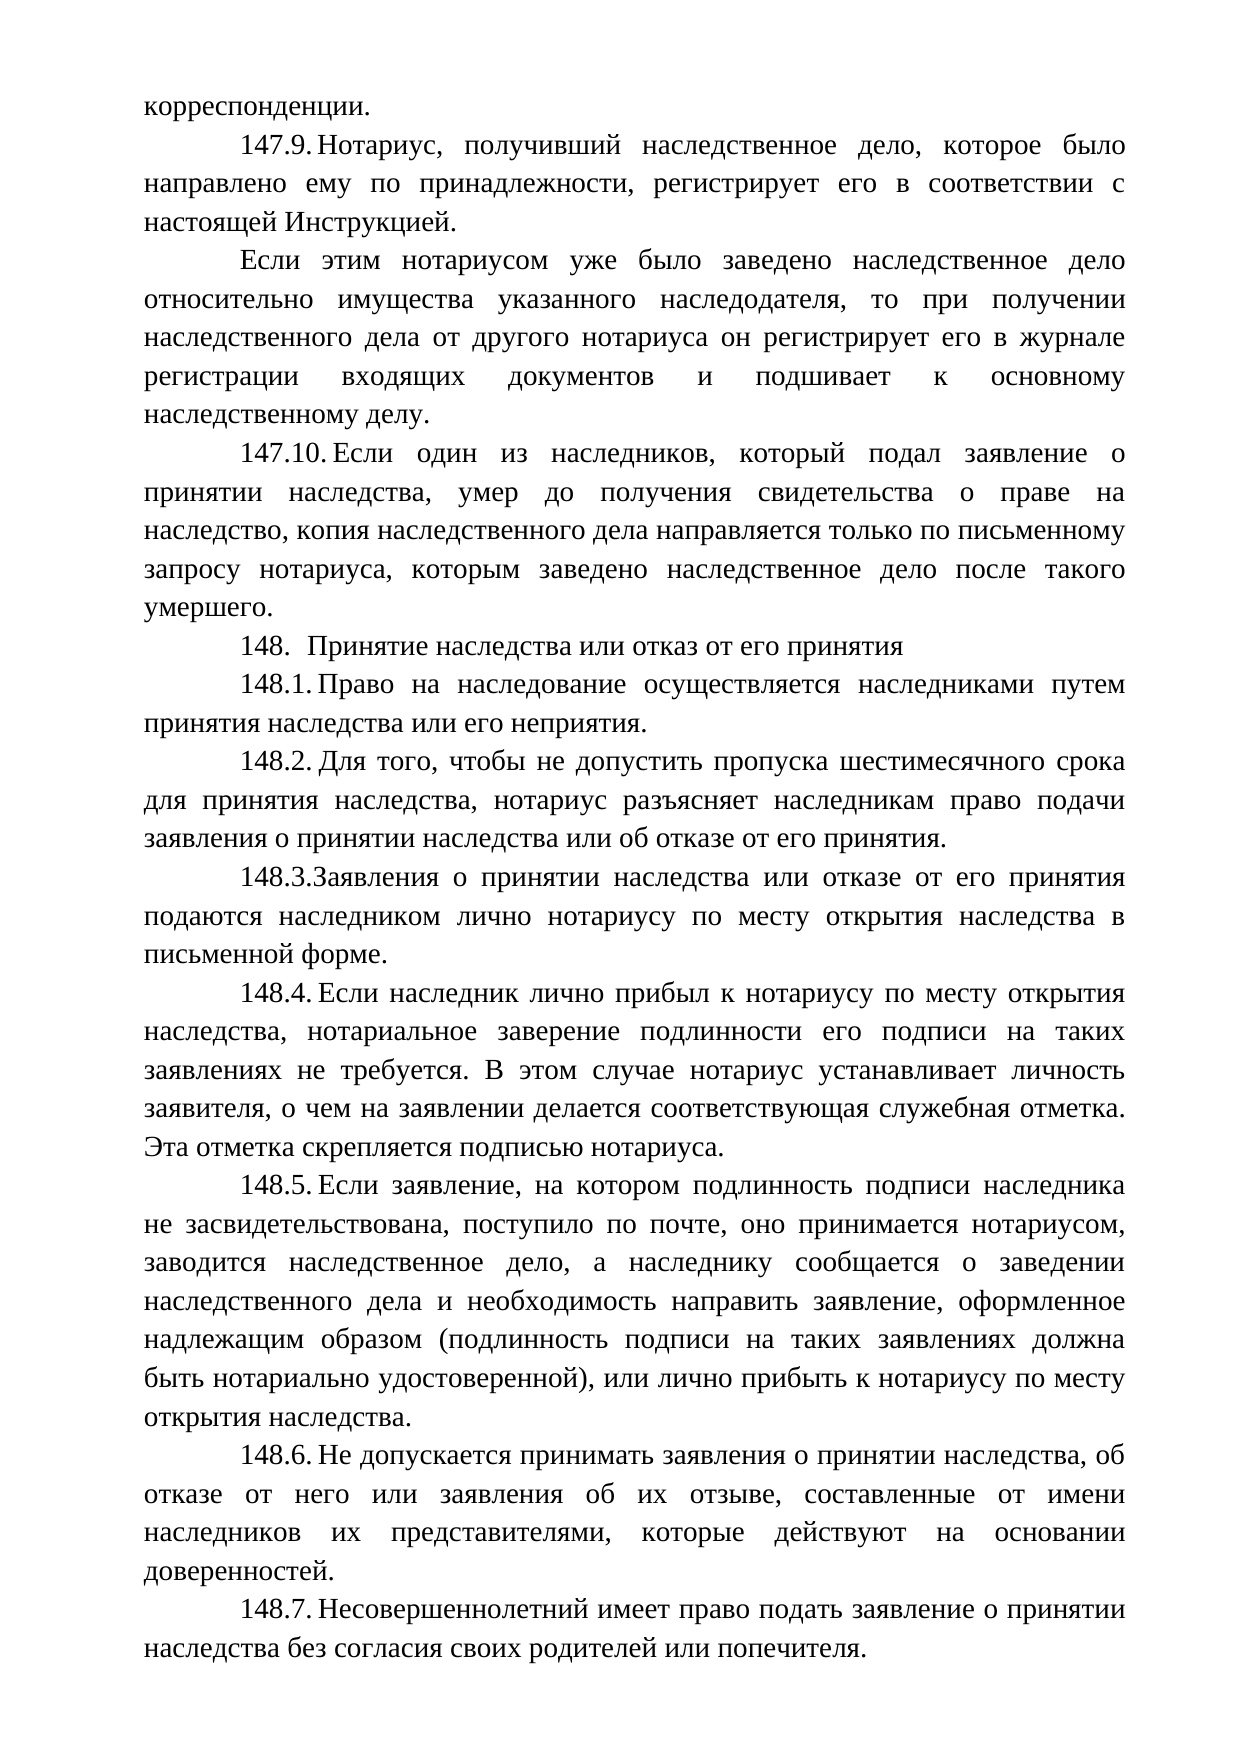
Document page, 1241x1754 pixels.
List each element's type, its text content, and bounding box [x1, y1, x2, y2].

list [144, 88, 1126, 122]
list Для того, чтобы не допустить пропуска шестимесячного срока для принятия наследства, нотариус разъясняет наследникам право подачи заявления о принятии наследства или об отказе от его принятия. [144, 743, 1126, 854]
list Несовершеннолетний имеет право подать заявление о принятии наследства без согласия своих родителей или попечителя. [144, 1591, 1126, 1663]
list Нотариус, получивший наследственное дело, которое было направлено ему по принадлежности, регистрирует его в соответствии с настоящей Инструкцией. [144, 127, 1126, 237]
list Право на наследование осуществляется наследниками путем принятия наследства или его неприятия. [144, 666, 1126, 738]
list Не допускается принимать заявления о принятии наследства, об отказе от него или заявления об их отзыве, составленные от имени наследников их представителями, которые действуют на основании доверенностей. [144, 1437, 1126, 1586]
text 148.3.Заявления о принятии наследства или отказе от его принятия подаются наследником лично нотариусу по месту открытия наследства в письменной форме. [144, 859, 1126, 970]
text Если этим нотариусом уже было заведено наследственное дело относительно имущества указанного наследодателя, то при получении наследственного дела от другого нотариуса он регистрирует его в журнале регистрации входящих документов и подшивает к основному наследственному делу. [144, 242, 1126, 430]
list Если наследник лично прибыл к нотариусу по месту открытия наследства, нотариальное заверение подлинности его подписи на таких заявлениях не требуется. В этом случае нотариус устанавливает личность заявителя, о чем на заявлении делается соответствующая служебная отметка. Эта отметка скрепляется подписью нотариуса. [144, 975, 1126, 1162]
list Если один из наследников, который подал заявление о принятии наследства, умер до получения свидетельства о праве на наследство, копия наследственного дела направляется только по письменному запросу нотариуса, которым заведено наследственное дело после такого умершего. [144, 435, 1126, 623]
list Если заявление, на котором подлинность подписи наследника не засвидетельствована, поступило по почте, оно принимается нотариусом, заводится наследственное дело, а наследнику сообщается о заведении наследственного дела и необходимость направить заявление, оформленное надлежащим образом (подлинность подписи на таких заявлениях должна быть нотариально удостоверенной), или лично прибыть к нотариусу по месту открытия наследства. [144, 1167, 1126, 1432]
list Принятие наследства или отказ от его принятия [144, 628, 1126, 661]
